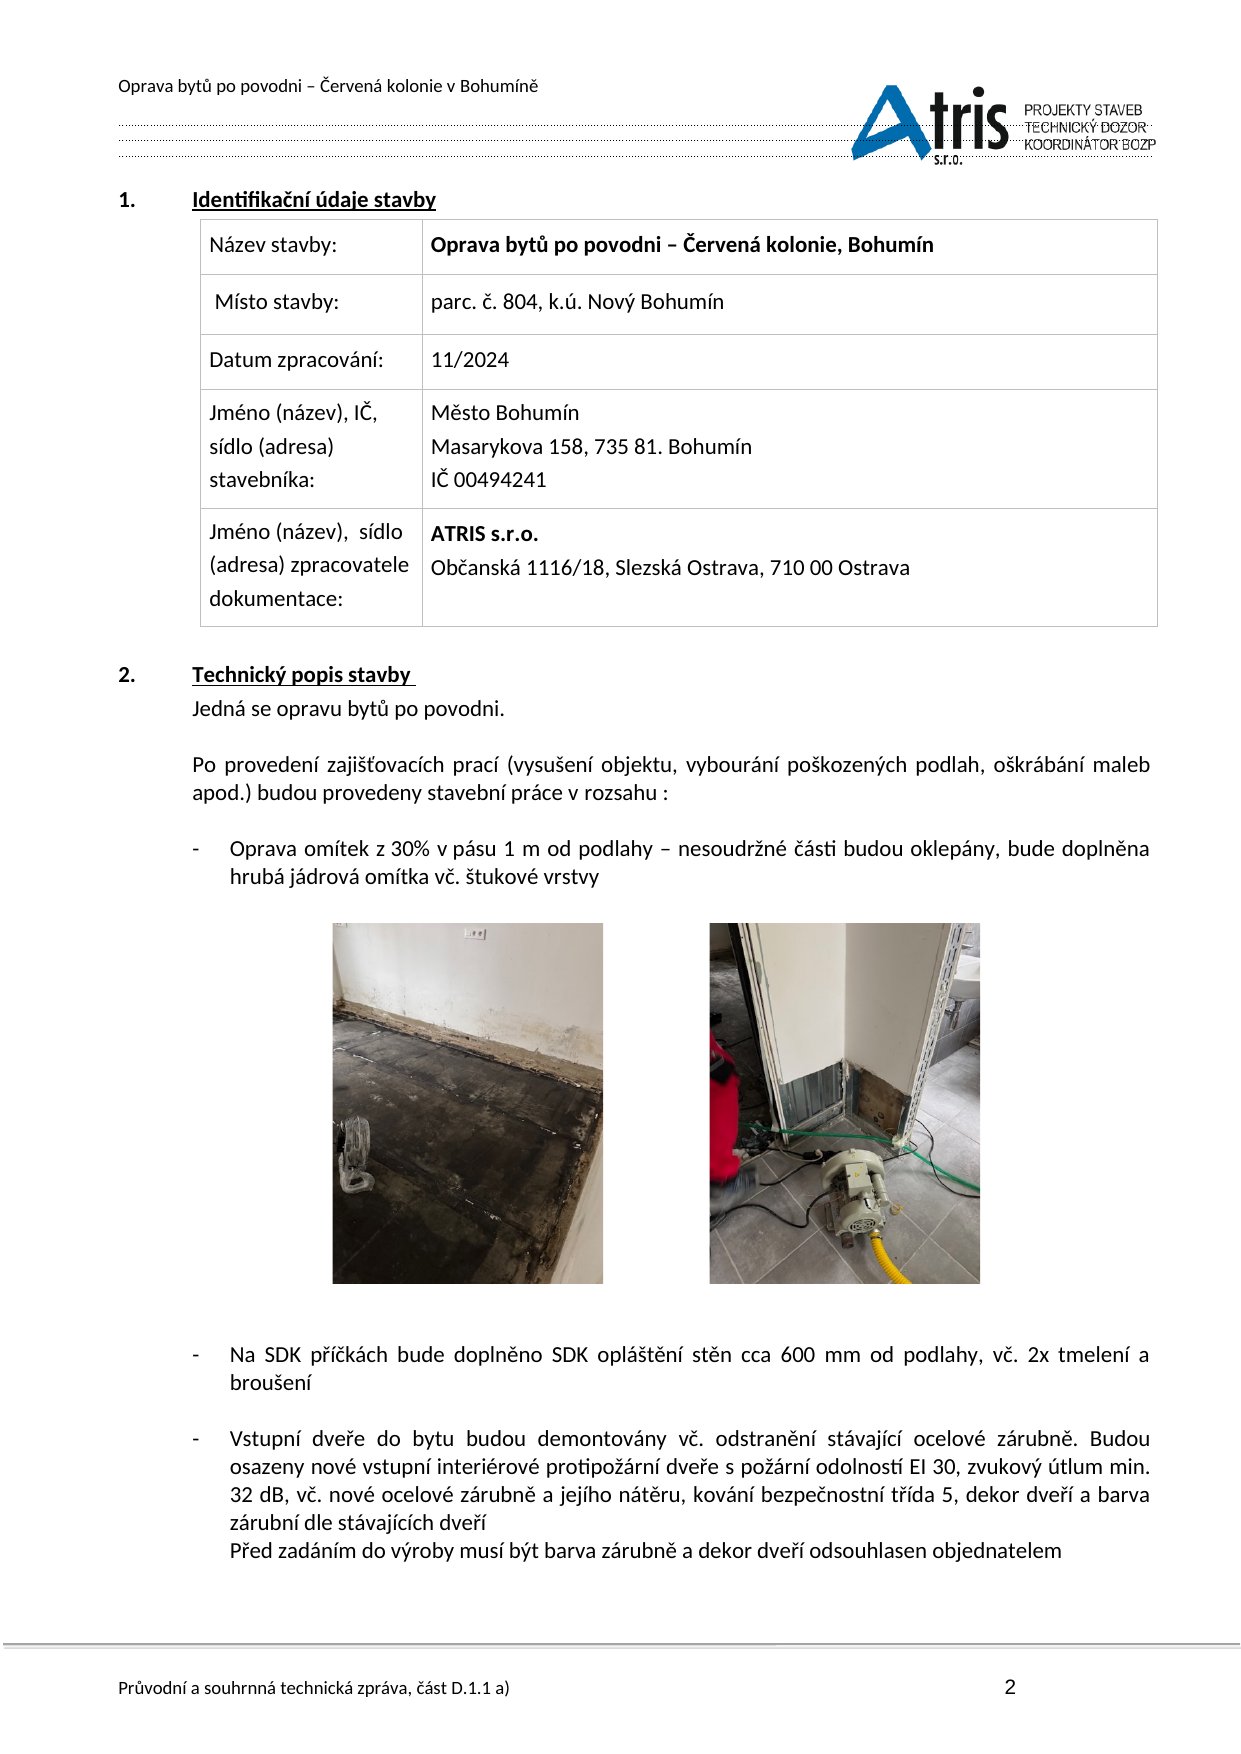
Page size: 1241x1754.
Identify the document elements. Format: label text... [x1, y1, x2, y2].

picture [849, 83, 1157, 166]
table_cell Jméno (název), sídlo (adresa) zpracovatele dokumentace: [201, 509, 422, 626]
picture [332, 923, 604, 1284]
table_header Oprava bytů po povodni – Červená kolonie, Bohumín [423, 220, 1157, 274]
table_cell Místo stavby: [201, 275, 422, 333]
table_header Název stavby: [201, 220, 422, 274]
table_cell 11/2024 [423, 335, 1157, 389]
table_cell Jméno (název), IČ, sídlo (adresa) stavebníka: [201, 390, 422, 507]
text Po provedení zajišťovacích prací (vysušení objektu, vybourání poškozených podlah, oškrábání maleb apod.) budou provedeny stavební práce v rozsahu : [192, 750, 1152, 806]
list Technický popis stavby [118, 661, 1152, 688]
table_cell Město Bohumín Masarykova 158, 735 81. Bohumín IČ 00494241 [423, 390, 1157, 507]
text Jedná se opravu bytů po povodni. [192, 694, 1152, 722]
list Identifikační údaje stavby [118, 185, 1152, 213]
list Vstupní dveře do bytu budou demontovány vč. odstranění stávající ocelové zárubně. Budou osazeny nové vstupní interiérové protipožární dveře s požární odolností EI 30, zvukový útlum min. 32 dB, vč. nové ocelové zárubně a jejího nátěru, kování bezpečnostní třída 5, dekor dveří a barva zárubní dle stávajících dveří [192, 1424, 1152, 1536]
list Před zadáním do výroby musí být barva zárubně a dekor dveří odsouhlasen objednatelem [229, 1536, 1152, 1564]
list Na SDK příčkách bude doplněno SDK opláštění stěn cca 600 mm od podlahy, vč. 2x tmelení a broušení [192, 1340, 1152, 1396]
table_cell parc. č. 804, k.ú. Nový Bohumín [423, 275, 1157, 333]
table_cell Datum zpracování: [201, 335, 422, 389]
picture [709, 923, 981, 1284]
list Oprava omítek z 30% v pásu 1 m od podlahy – nesoudržné části budou oklepány, bude doplněna hrubá jádrová omítka vč. štukové vrstvy [192, 834, 1152, 890]
table_cell ATRIS s.r.o. Občanská 1116/18, Slezská Ostrava, 710 00 Ostrava [423, 509, 1157, 626]
